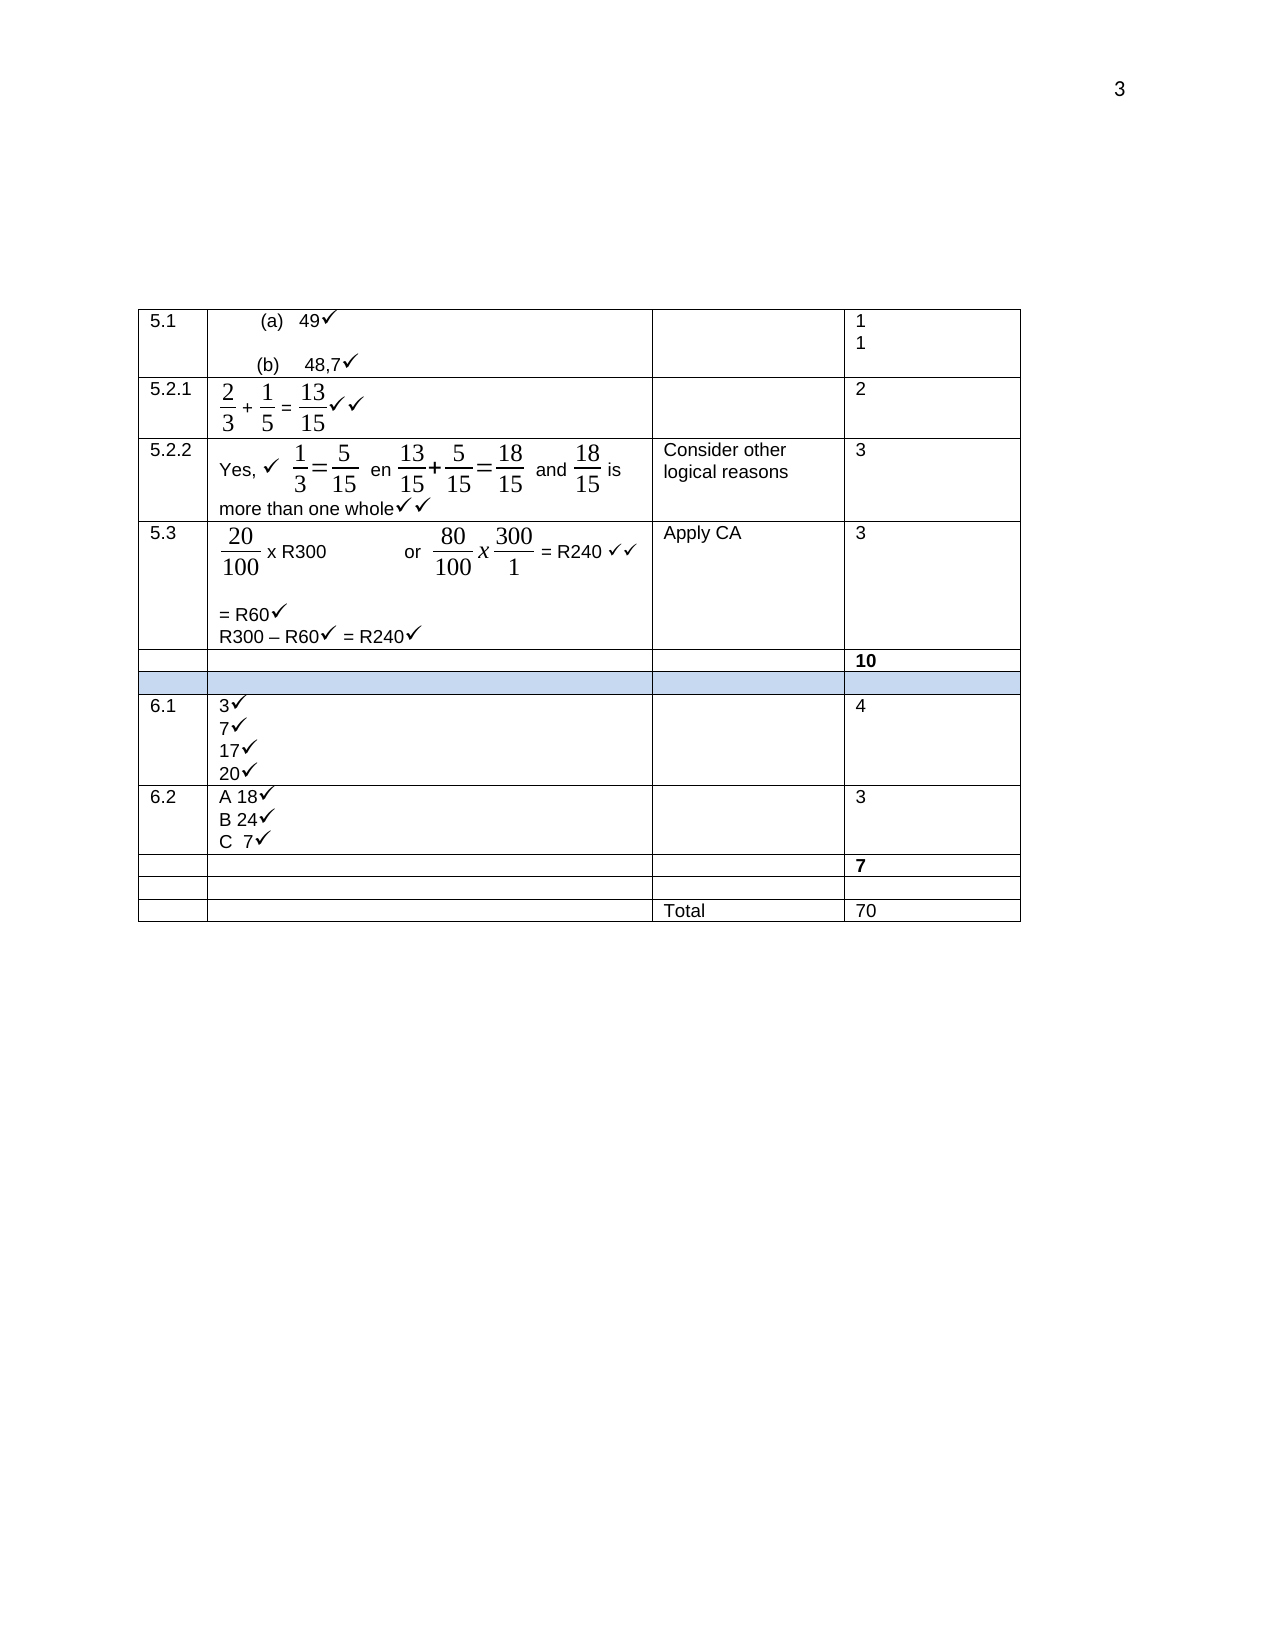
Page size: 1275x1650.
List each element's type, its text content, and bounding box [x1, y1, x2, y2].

table_cell 3 7 17 20 [208, 695, 652, 785]
table_cell [845, 877, 1020, 899]
table_cell [139, 900, 207, 921]
table_cell 3 [845, 786, 1020, 853]
table_cell [139, 877, 207, 899]
table_cell + = [208, 378, 652, 438]
table_cell [653, 855, 844, 876]
table_cell 2 [845, 378, 1020, 438]
table_cell Yes, en and is more than one whole [208, 439, 652, 521]
table_cell [653, 786, 844, 853]
table_cell 4 [845, 695, 1020, 785]
table_cell [139, 672, 207, 694]
table_cell [845, 672, 1020, 694]
table_cell Total [653, 900, 844, 921]
table_cell [653, 378, 844, 438]
table_cell 3 [845, 439, 1020, 521]
table_cell [653, 650, 844, 671]
table_cell [139, 650, 207, 671]
table_cell [208, 672, 652, 694]
table_cell 5.2.2 [139, 439, 207, 521]
table_cell [653, 877, 844, 899]
table_cell [208, 900, 652, 921]
table_cell [653, 672, 844, 694]
table_header 5.1 [139, 310, 207, 377]
table_cell x R300 or = R240 = R60 R300 – R60 = R240 [208, 522, 652, 649]
table_cell [208, 855, 652, 876]
table_cell [653, 695, 844, 785]
table_header [653, 310, 844, 377]
table_cell Apply CA [653, 522, 844, 649]
table_header 1 1 [845, 310, 1020, 377]
table_header (a) 49 48,7 [208, 310, 652, 377]
table_cell 70 [845, 900, 1020, 921]
table_cell [139, 855, 207, 876]
table_cell [208, 877, 652, 899]
table_cell 7 [845, 855, 1020, 876]
table_cell 3 [845, 522, 1020, 649]
table_cell 6.1 [139, 695, 207, 785]
table_cell 5.3 [139, 522, 207, 649]
table_cell [208, 650, 652, 671]
table_cell 10 [845, 650, 1020, 671]
table_cell 5.2.1 [139, 378, 207, 438]
table_cell A 18 B 24 C 7 [208, 786, 652, 853]
table_cell 6.2 [139, 786, 207, 853]
table_cell Consider other logical reasons [653, 439, 844, 521]
